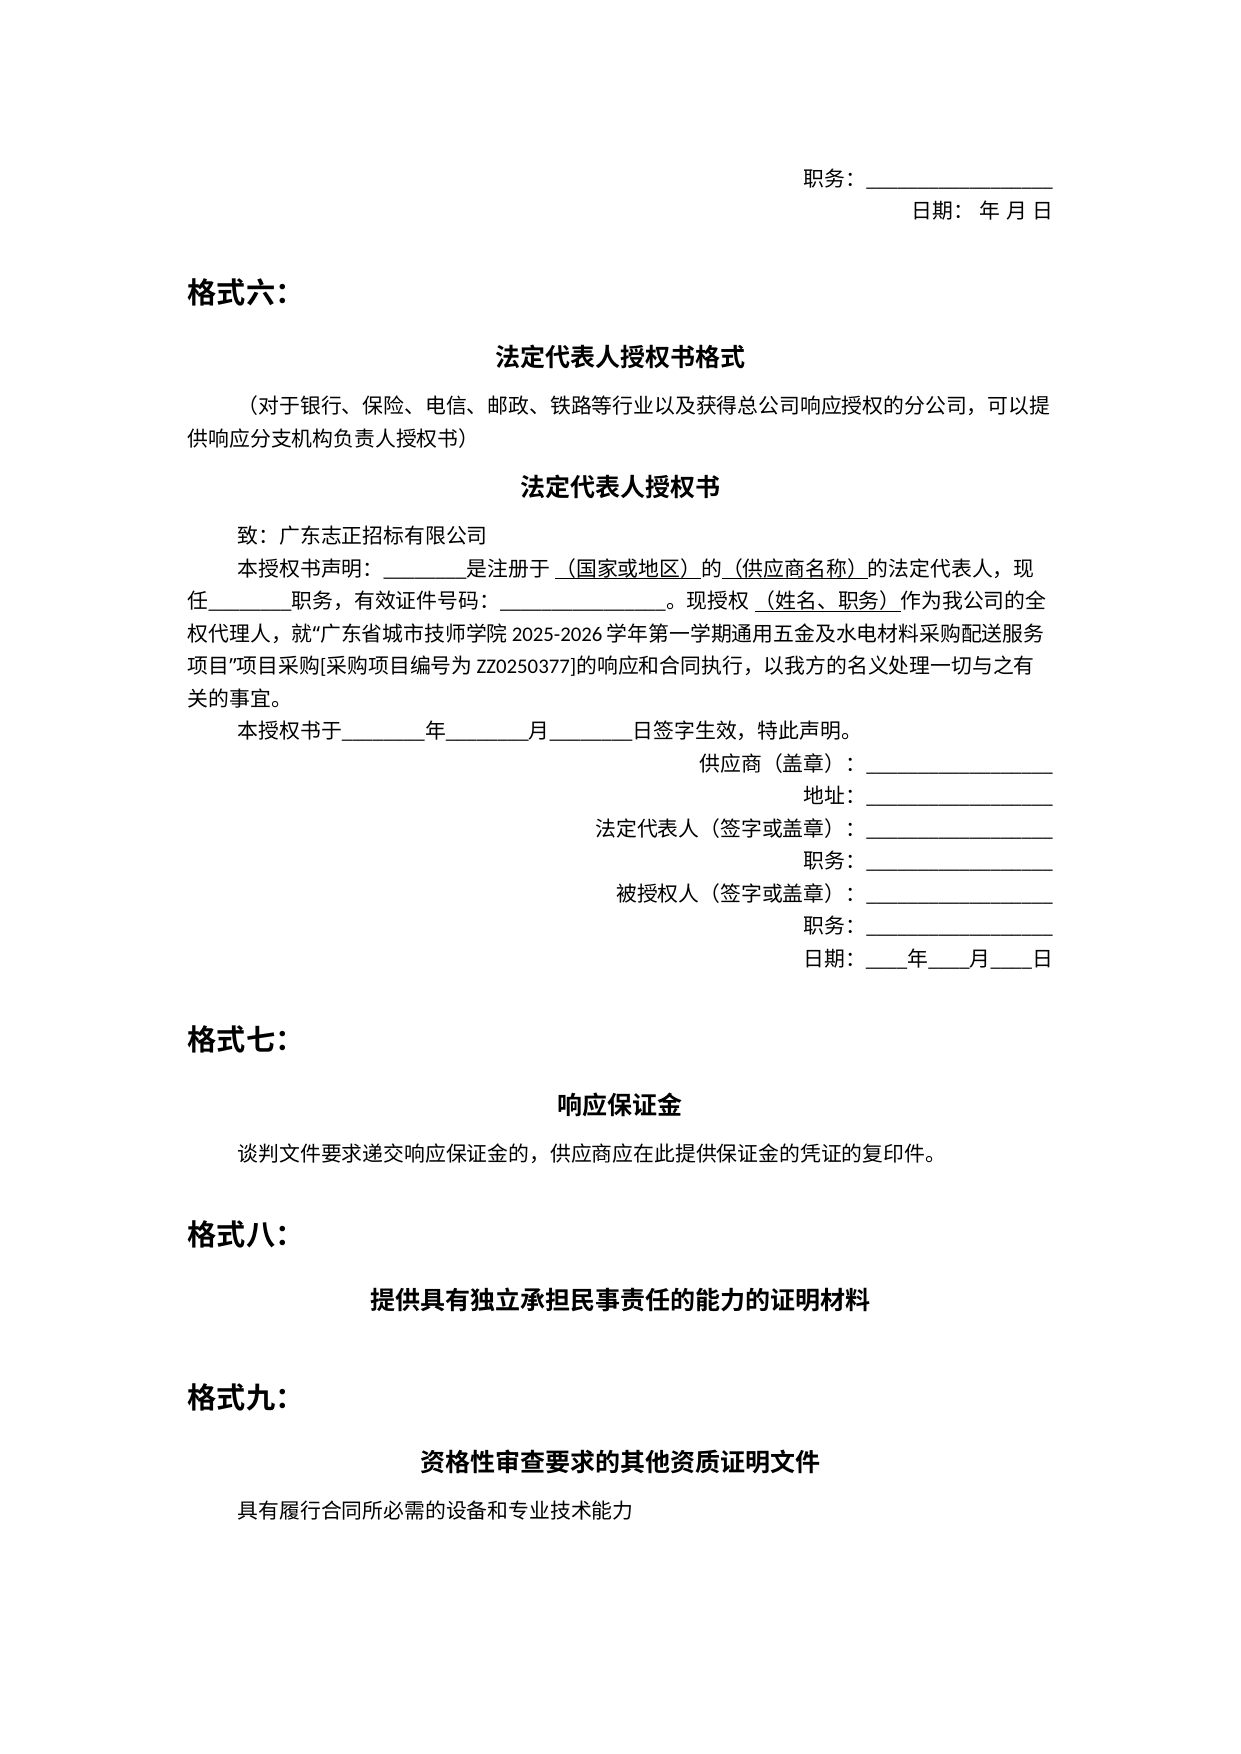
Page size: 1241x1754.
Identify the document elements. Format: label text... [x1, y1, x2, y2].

text 日期： 年 月 日 [187, 194, 1053, 227]
text 职务：__________________ [187, 844, 1053, 877]
text 职务：__________________ [187, 162, 1053, 194]
text 资格性审查要求的其他资质证明文件 [187, 1429, 1053, 1494]
text 格式七： [187, 1007, 1053, 1072]
text 供应商（盖章）：__________________ [187, 747, 1053, 779]
text 响应保证金 [187, 1072, 1053, 1137]
text 法定代表人授权书格式 [187, 324, 1053, 389]
text 具有履行合同所必需的设备和专业技术能力 [187, 1494, 1053, 1527]
text 本授权书声明：________是注册于 （国家或地区）的（供应商名称）的法定代表人，现任________职务，有效证件号码：________________。现授权 （姓名、职务）作为我公司的全权代理人，就“广东省城市技师学院2025-2026学年第一学期通用五金及水电材料采购配送服务项目”项目采购[采购项目编号为ZZ0250377]的响应和合同执行，以我方的名义处理一切与之有关的事宜。 [187, 552, 1053, 714]
text 被授权人（签字或盖章）：__________________ [187, 877, 1053, 909]
text 格式六： [187, 259, 1053, 324]
text 职务：__________________ [187, 909, 1053, 942]
text 格式八： [187, 1202, 1053, 1267]
text 致：广东志正招标有限公司 [187, 519, 1053, 552]
text 日期：____年____月____日 [187, 942, 1053, 974]
text 本授权书于________年________月________日签字生效，特此声明。 [187, 714, 1053, 747]
text 谈判文件要求递交响应保证金的，供应商应在此提供保证金的凭证的复印件。 [187, 1137, 1053, 1169]
text （对于银行、保险、电信、邮政、铁路等行业以及获得总公司响应授权的分公司，可以提供响应分支机构负责人授权书） [187, 389, 1053, 454]
text 地址：__________________ [187, 779, 1053, 812]
text 格式九： [187, 1364, 1053, 1429]
text 提供具有独立承担民事责任的能力的证明材料 [187, 1267, 1053, 1332]
text 法定代表人授权书 [187, 454, 1053, 519]
text 法定代表人（签字或盖章）：__________________ [187, 812, 1053, 844]
